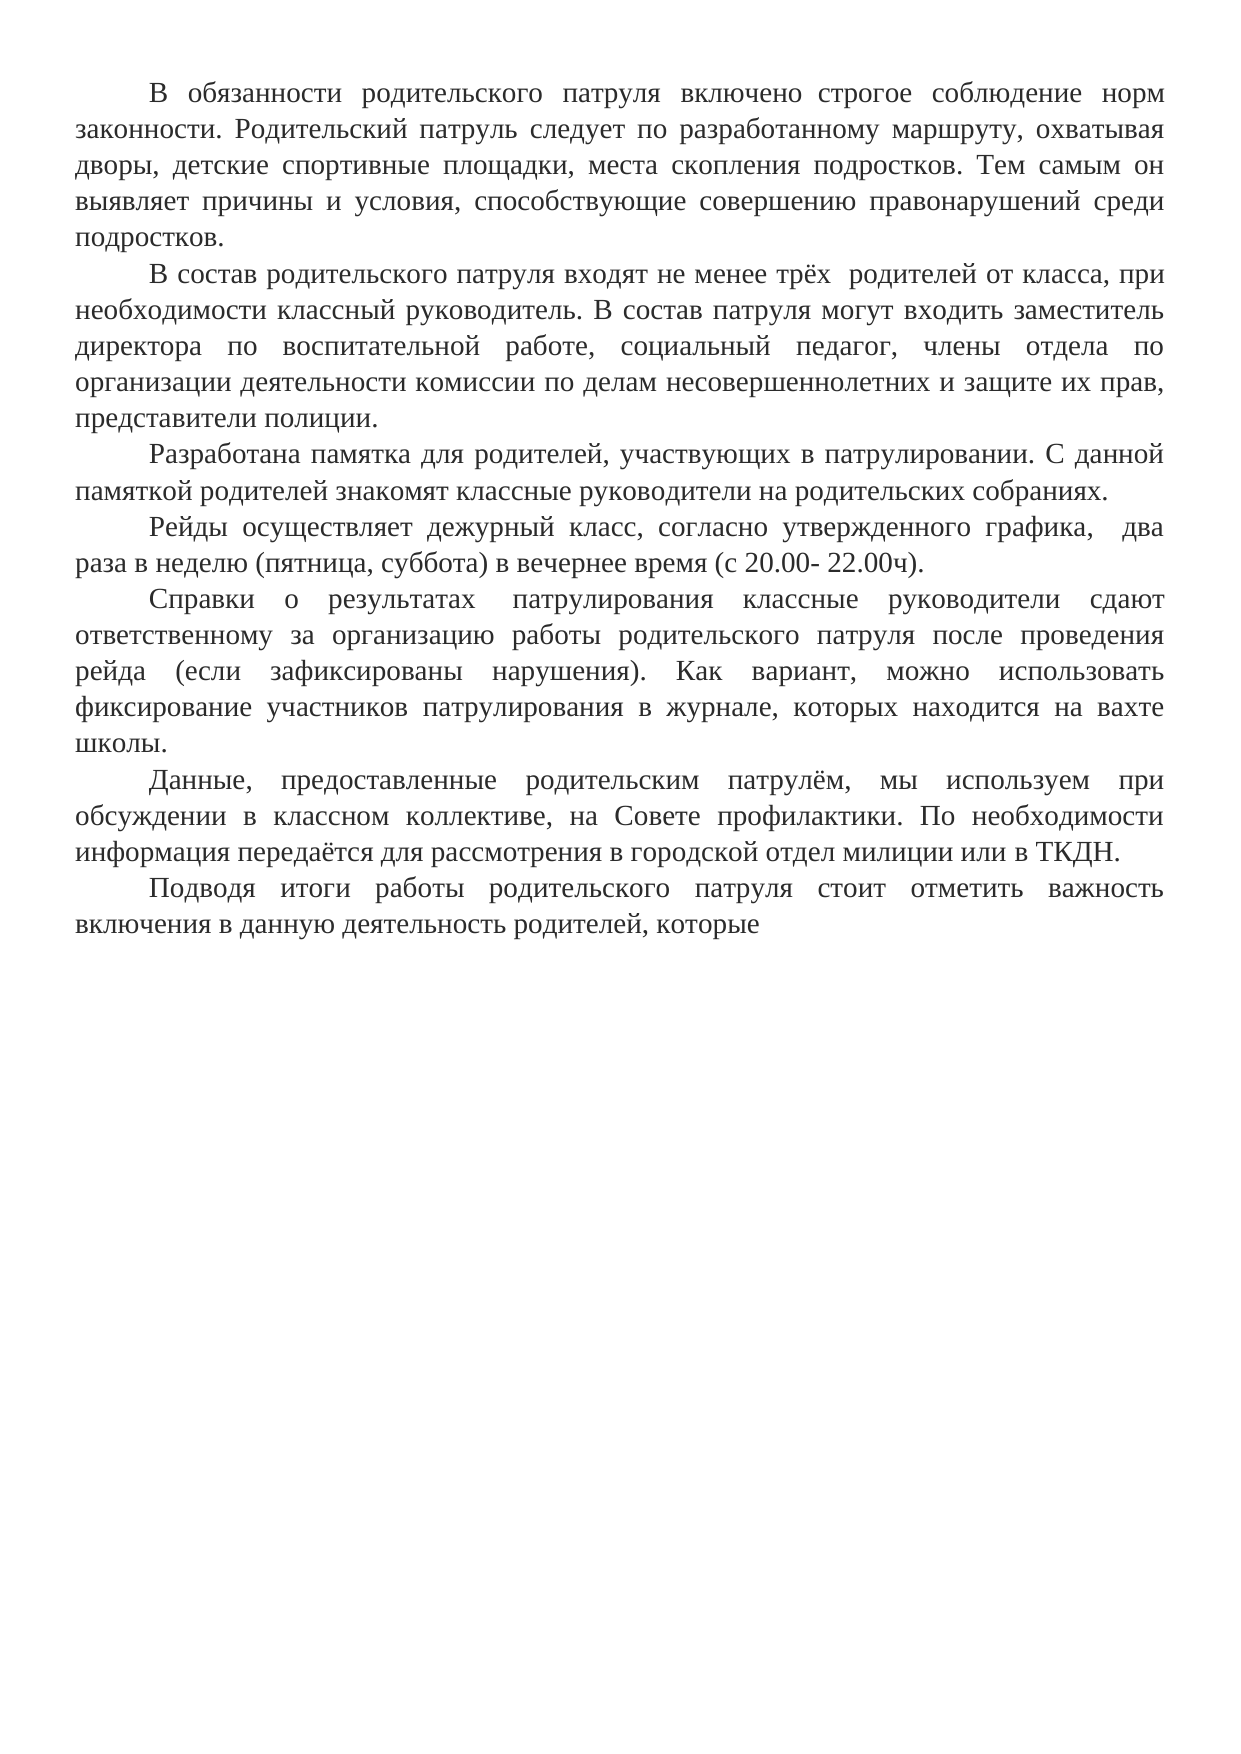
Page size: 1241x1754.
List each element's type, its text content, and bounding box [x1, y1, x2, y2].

text Данные, предоставленные родительским патрулём, мы используем при обсуждении в классном коллективе, на Совете профилактики. По необходимости информация передаётся для рассмотрения в городской отдел милиции или в ТКДН. [75, 762, 1165, 868]
text В состав родительского патруля входят не менее трёх родителей от класса, при необходимости классный руководитель. В состав патруля могут входить заместитель директора по воспитательной работе, социальный педагог, члены отдела по организации деятельности комиссии по делам несовершеннолетних и защите их прав, представители полиции. [75, 256, 1165, 434]
text В обязанности родительского патруля включено строгое соблюдение норм законности. Родительский патруль следует по разработанному маршруту, охватывая дворы, детские спортивные площадки, места скопления подростков. Тем самым он выявляет причины и условия, способствующие совершению правонарушений среди подростков. [75, 75, 1165, 253]
text Рейды осуществляет дежурный класс, согласно утвержденного графика, два раза в неделю (пятница, суббота) в вечернее время (с 20.00- 22.00ч). [75, 509, 1165, 578]
text Разработана памятка для родителей, участвующих в патрулировании. С данной памяткой родителей знакомят классные руководители на родительских собраниях. [75, 436, 1165, 506]
text Справки о результатах патрулирования классные руководители сдают ответственному за организацию работы родительского патруля после проведения рейда (если зафиксированы нарушения). Как вариант, можно использовать фиксирование участников патрулирования в журнале, которых находится на вахте школы. [75, 581, 1165, 759]
text Подводя итоги работы родительского патруля стоит отметить важность включения в данную деятельность родителей, которые [75, 870, 1165, 940]
